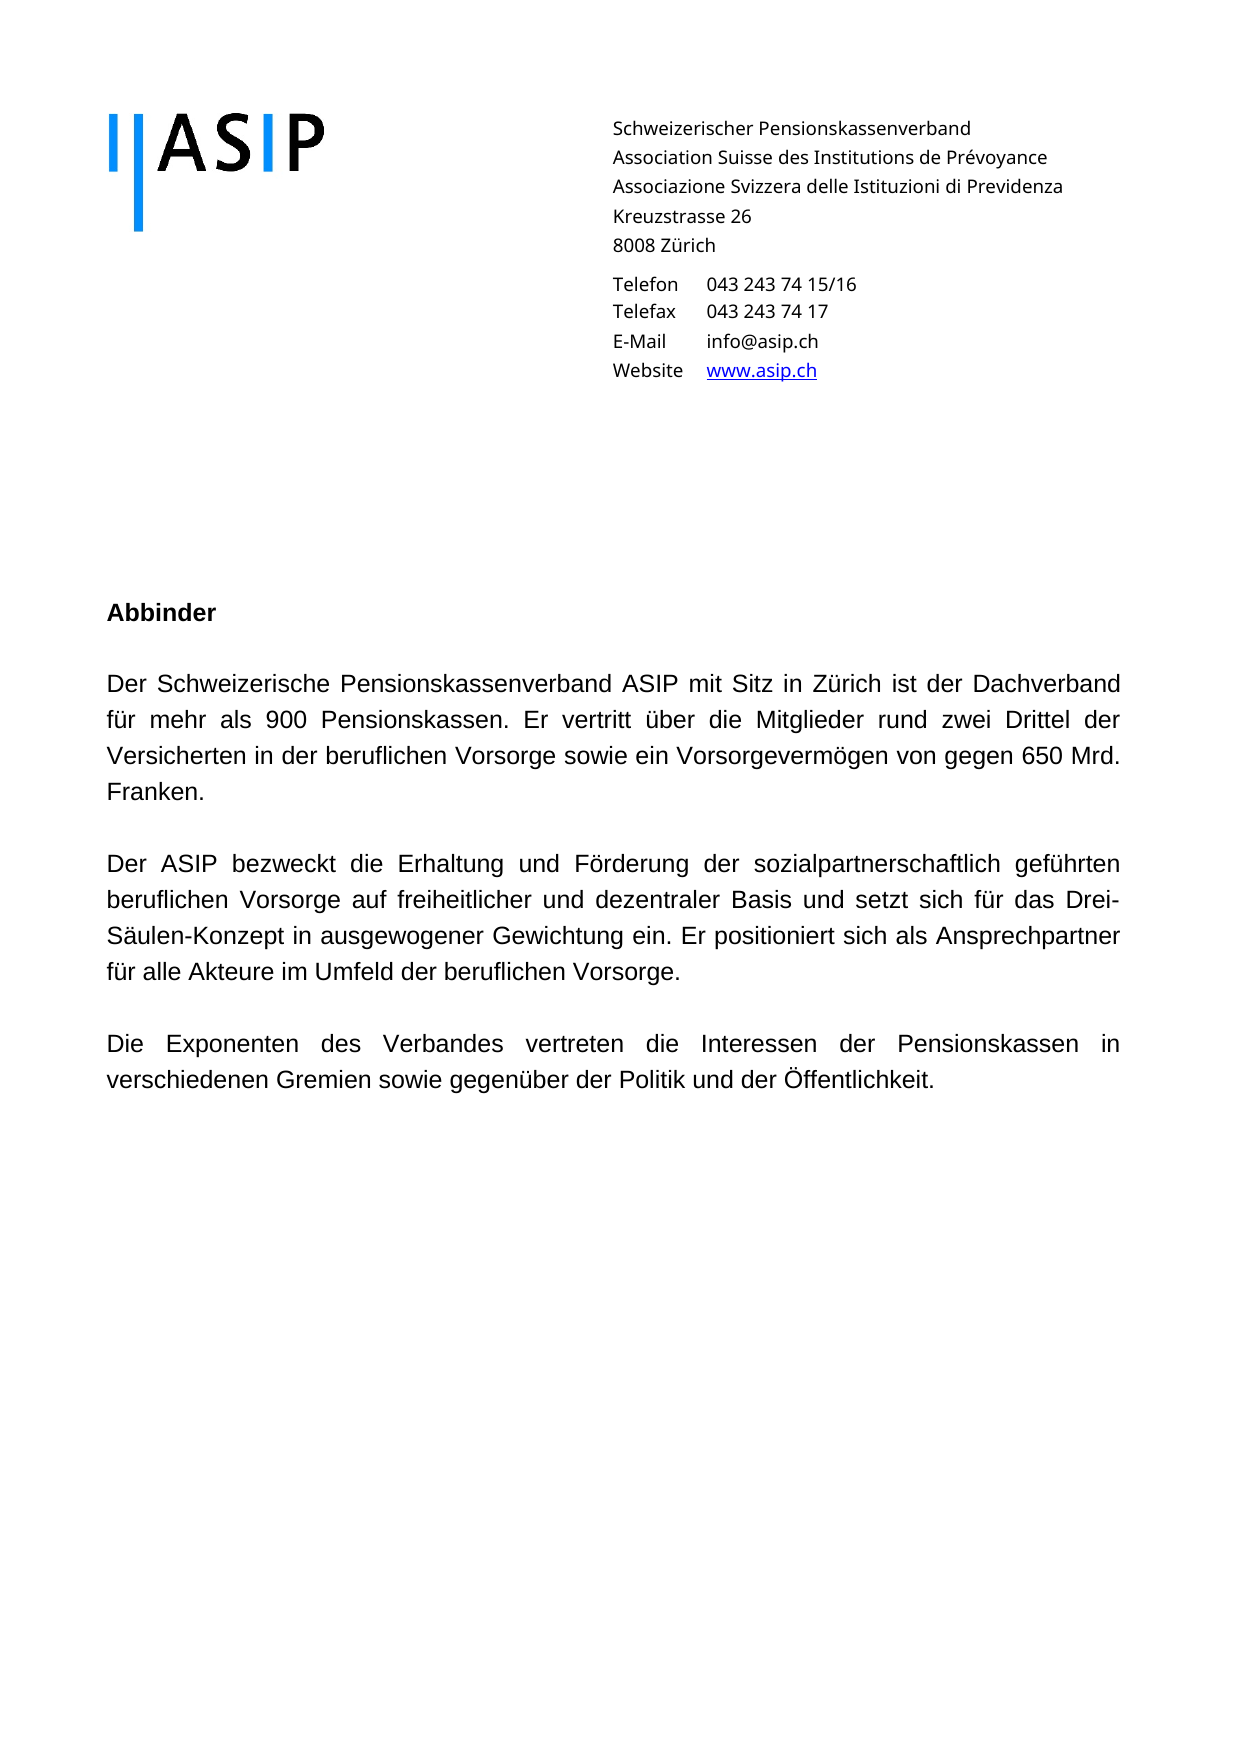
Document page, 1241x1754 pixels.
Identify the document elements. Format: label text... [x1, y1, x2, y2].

text Telefax 043 243 74 17 E-Mail Website www.asip.ch [106, 296, 1122, 383]
text Der Schweizerische Pensionskassenverband ASIP mit Sitz in Zürich ist der Dachverband für mehr als 900 Pensionskassen. Er vertritt über die Mitglieder rund zwei Drittel der Versicherten in der beruflichen Vorsorge sowie ein Vorsorgevermögen von gegen 650 Mrd. Franken. [106, 669, 1122, 806]
text Die Exponenten des Verbandes vertreten die Interessen der Pensionskassen in verschiedenen Gremien sowie gegenüber der Politik und der Öffentlichkeit. [106, 1029, 1122, 1093]
text Der ASIP bezweckt die Erhaltung und Förderung der sozialpartnerschaftlich geführten beruflichen Vorsorge auf freiheitlicher und dezentraler Basis und setzt sich für das Drei-Säulen-Konzept in ausgewogener Gewichtung ein. Er positioniert sich als Ansprechpartner für alle Akteure im Umfeld der beruflichen Vorsorge. [106, 849, 1122, 986]
text Schweizerischer Pensionskassenverband Association Suisse des Institutions de Prévoyance Associazione Svizzera delle Istituzioni di Previdenza Kreuzstrasse 26 8008 Zürich [106, 112, 1122, 258]
text Abbinder [106, 597, 1122, 626]
text Telefon 043 243 74 15/16 [106, 258, 1122, 296]
